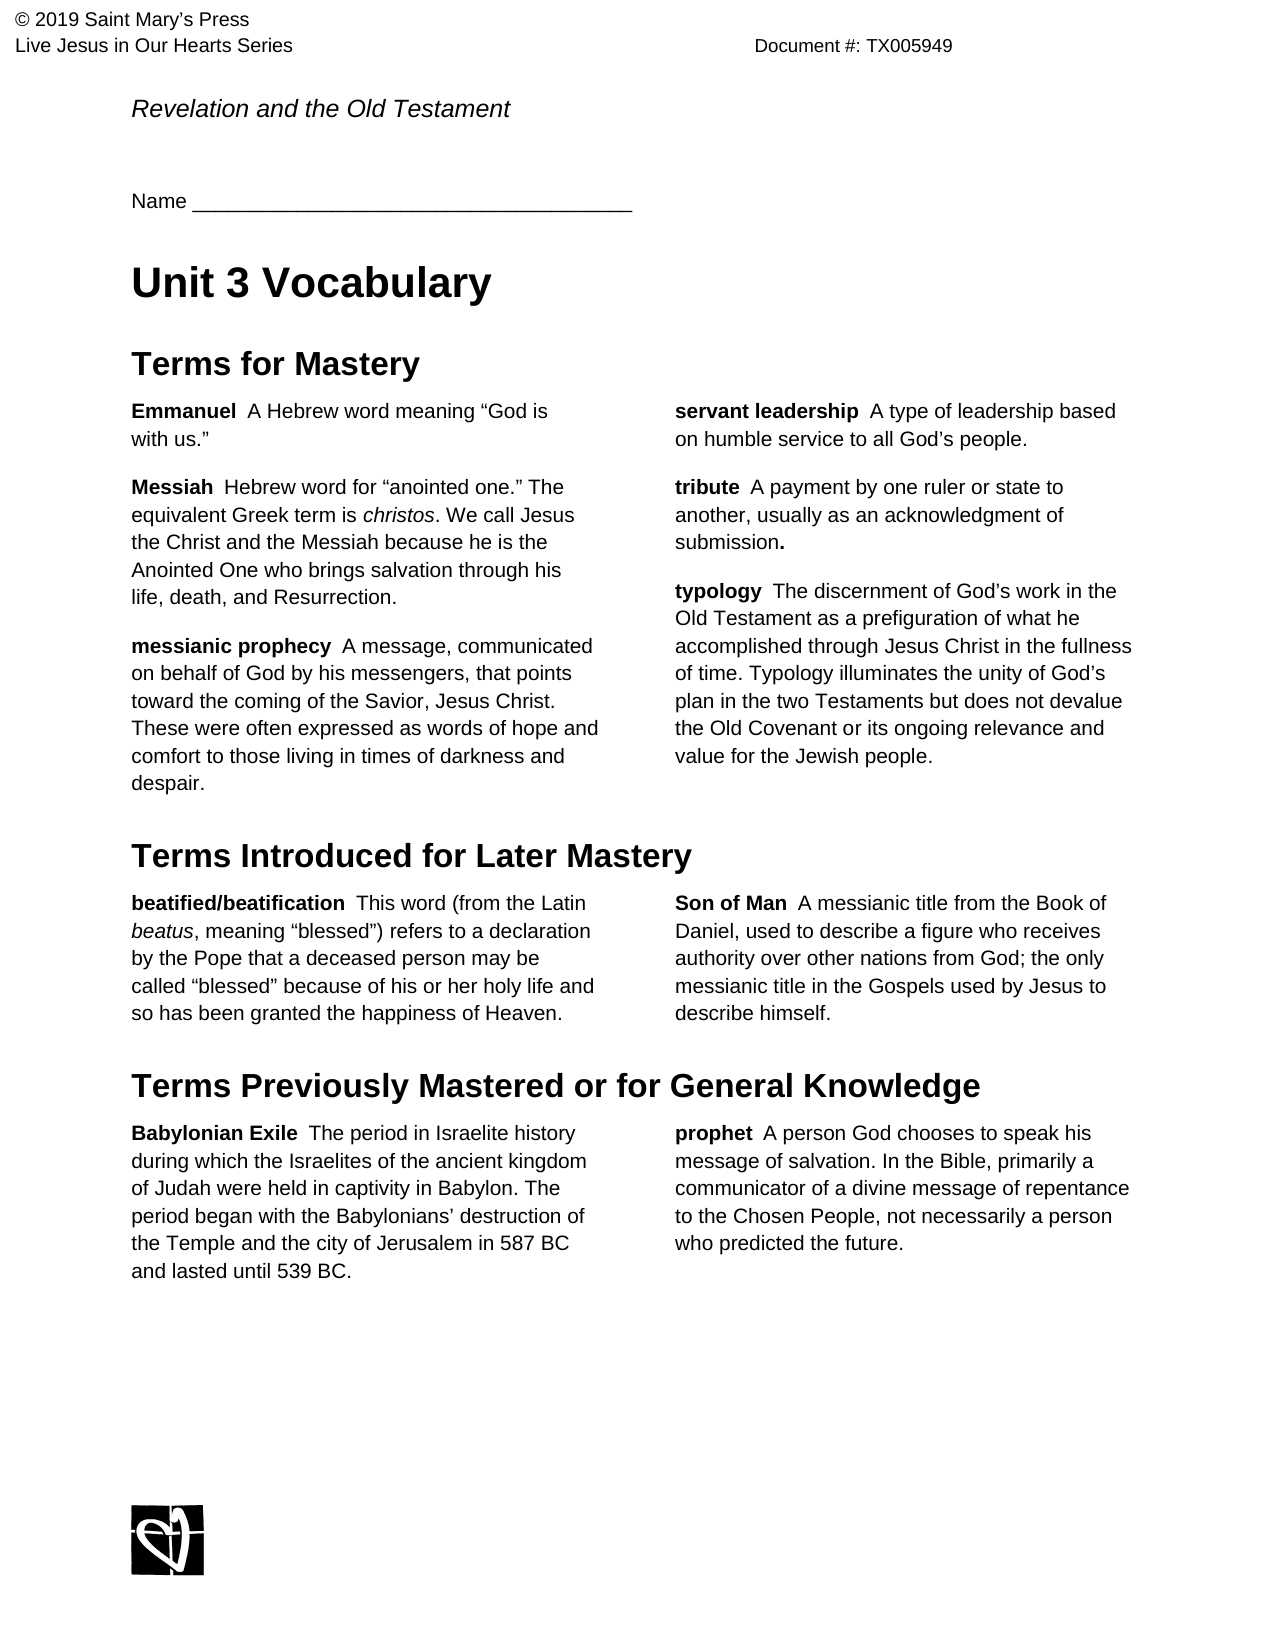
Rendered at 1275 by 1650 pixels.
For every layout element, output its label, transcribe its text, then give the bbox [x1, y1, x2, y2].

text Messiah Hebrew word for “anointed one.” The equivalent Greek term is christos. We call Jesus the Christ and the Messiah because he is the Anointed One who brings salvation through his life, death, and Resurrection. [131, 475, 600, 609]
text tribute A payment by one ruler or state to another, usually as an acknowledgment of submission. [675, 475, 1144, 554]
text prophet A person God chooses to speak his message of salvation. In the Bible, primarily a communicator of a divine message of repentance to the Chosen People, not necessarily a person who predicted the future. [675, 1121, 1144, 1255]
text servant leadership A type of leadership based on humble service to all God’s people. [675, 399, 1144, 451]
text typology The discernment of God’s work in the Old Testament as a prefiguration of what he accomplished through Jesus Christ in the fullness of time. Typology illuminates the unity of God’s plan in the two Testaments but does not devalue the Old Covenant or its ongoing relevance and value for the Jewish people. [675, 578, 1144, 767]
text Emmanuel A Hebrew word meaning “God is with us.” [131, 399, 600, 451]
text Son of Man A messianic title from the Book of Daniel, used to describe a figure who receives authority over other nations from God; the only messianic title in the Gospels used by Jesus to describe himself. [675, 891, 1144, 1025]
text Terms Introduced for Later Mastery [131, 836, 1144, 874]
text Unit 3 Vocabulary [131, 258, 1144, 307]
text Babylonian Exile The period in Israelite history during which the Israelites of the ancient kingdom of Judah were held in captivity in Babylon. The period began with the Babylonians’ destruction of the Temple and the city of Jerusalem in 587 BC and lasted until 539 BC. [131, 1121, 600, 1283]
text beatified/beatification This word (from the Latin beatus, meaning “blessed”) refers to a declaration by the Pope that a deceased person may be called “blessed” because of his or her holy life and so has been granted the happiness of Heaven. [131, 891, 600, 1025]
text Terms Previously Mastered or for General Knowledge [131, 1066, 1144, 1104]
text Terms for Mastery [131, 344, 1144, 383]
text messianic prophecy A message, communicated on behalf of God by his messengers, that points toward the coming of the Savior, Jesus Christ. These were often expressed as words of hope and comfort to those living in times of darkness and despair. [131, 633, 600, 795]
text Name ______________________________________ [131, 189, 1144, 237]
